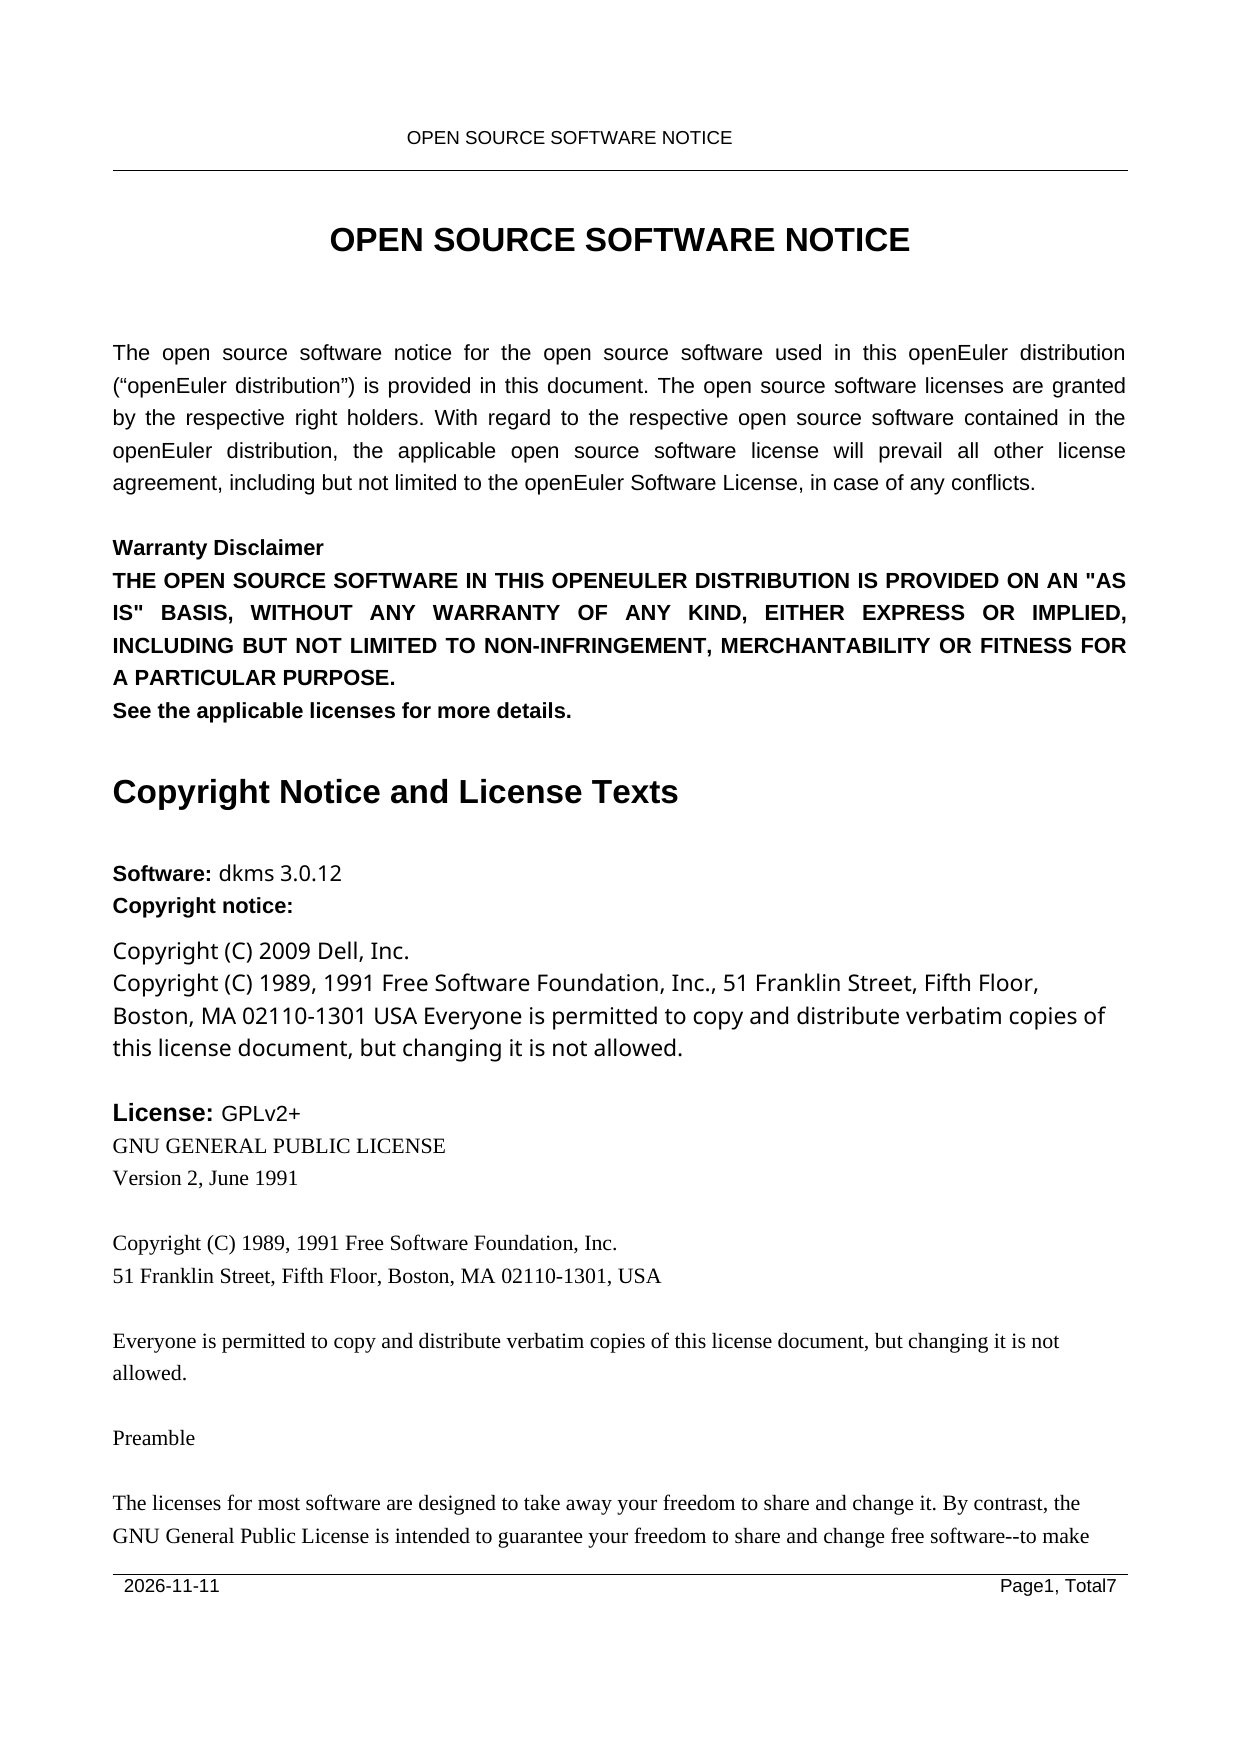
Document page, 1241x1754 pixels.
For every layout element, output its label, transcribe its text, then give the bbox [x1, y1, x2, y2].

text Copyright notice: [112, 889, 1128, 921]
title Software: dkms 3.0.12 [112, 856, 1128, 889]
text Copyright Notice and License Texts [112, 759, 1128, 824]
text Copyright (C) 2009 Dell, Inc. Copyright (C) 1989, 1991 Free Software Foundation, Inc., 51 Franklin Street, Fifth Floor, Boston, MA 02110-1301 USA Everyone is permitted to copy and distribute verbatim copies of this license document, but changing it is not allowed. [112, 934, 1128, 1096]
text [112, 1129, 1128, 1551]
text The open source software notice for the open source software used in this openEuler distribution (“openEuler distribution”) is provided in this document. The open source software licenses are granted by the respective right holders. With regard to the respective open source software contained in the openEuler distribution, the applicable open source software license will prevail all other license agreement, including but not limited to the openEuler Software License, in case of any conflicts. [112, 336, 1128, 499]
text License: GPLv2+ [112, 1096, 1128, 1129]
text Warranty Disclaimer [112, 531, 1128, 564]
text OPEN SOURCE SOFTWARE NOTICE [112, 206, 1128, 271]
text THE OPEN SOURCE SOFTWARE IN THIS OPENEULER DISTRIBUTION IS PROVIDED ON AN "AS IS" BASIS, WITHOUT ANY WARRANTY OF ANY KIND, EITHER EXPRESS OR IMPLIED, INCLUDING BUT NOT LIMITED TO NON-INFRINGEMENT, MERCHANTABILITY OR FITNESS FOR A PARTICULAR PURPOSE. See the applicable licenses for more details. [112, 564, 1128, 726]
